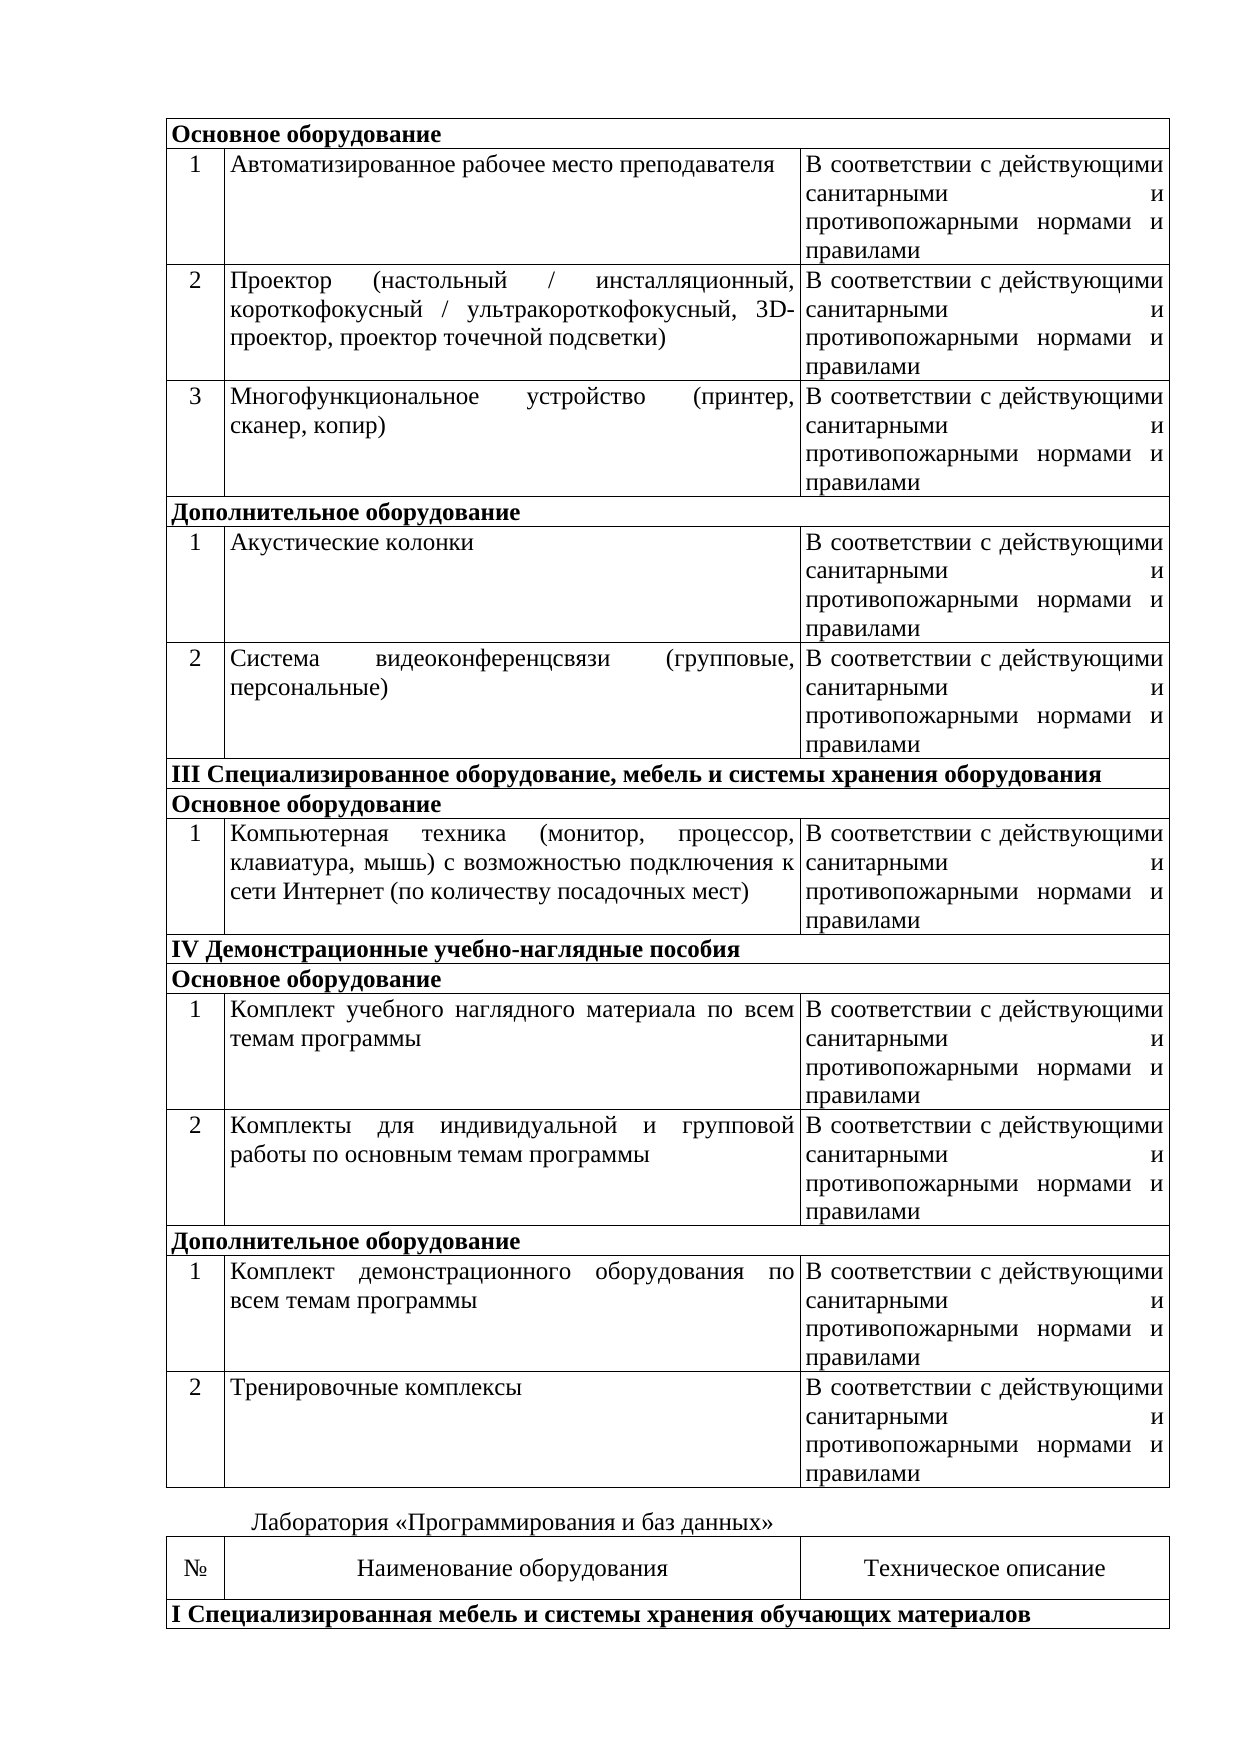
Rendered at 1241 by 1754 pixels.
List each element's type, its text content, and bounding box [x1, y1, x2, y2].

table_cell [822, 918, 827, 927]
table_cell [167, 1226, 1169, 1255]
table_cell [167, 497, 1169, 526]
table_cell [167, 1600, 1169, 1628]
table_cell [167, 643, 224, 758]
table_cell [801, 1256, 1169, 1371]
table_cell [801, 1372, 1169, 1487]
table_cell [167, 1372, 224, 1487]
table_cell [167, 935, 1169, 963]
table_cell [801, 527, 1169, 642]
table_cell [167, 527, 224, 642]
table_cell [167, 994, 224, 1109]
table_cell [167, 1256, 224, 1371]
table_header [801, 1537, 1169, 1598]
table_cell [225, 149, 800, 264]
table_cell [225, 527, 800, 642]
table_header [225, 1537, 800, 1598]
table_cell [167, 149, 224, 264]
text Лаборатория «Программирования и баз данных» [177, 1507, 1152, 1536]
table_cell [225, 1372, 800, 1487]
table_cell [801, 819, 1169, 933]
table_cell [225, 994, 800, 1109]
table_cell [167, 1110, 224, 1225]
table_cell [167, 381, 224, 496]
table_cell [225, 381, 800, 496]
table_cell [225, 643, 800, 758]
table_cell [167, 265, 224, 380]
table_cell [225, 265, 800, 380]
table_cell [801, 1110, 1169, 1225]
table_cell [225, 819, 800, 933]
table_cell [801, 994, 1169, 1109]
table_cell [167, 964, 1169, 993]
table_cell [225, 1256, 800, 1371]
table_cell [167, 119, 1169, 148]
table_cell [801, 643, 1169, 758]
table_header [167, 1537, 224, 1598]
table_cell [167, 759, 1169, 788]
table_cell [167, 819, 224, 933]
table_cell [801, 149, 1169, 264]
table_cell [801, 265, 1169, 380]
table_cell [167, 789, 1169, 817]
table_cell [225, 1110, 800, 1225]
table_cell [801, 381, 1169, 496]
